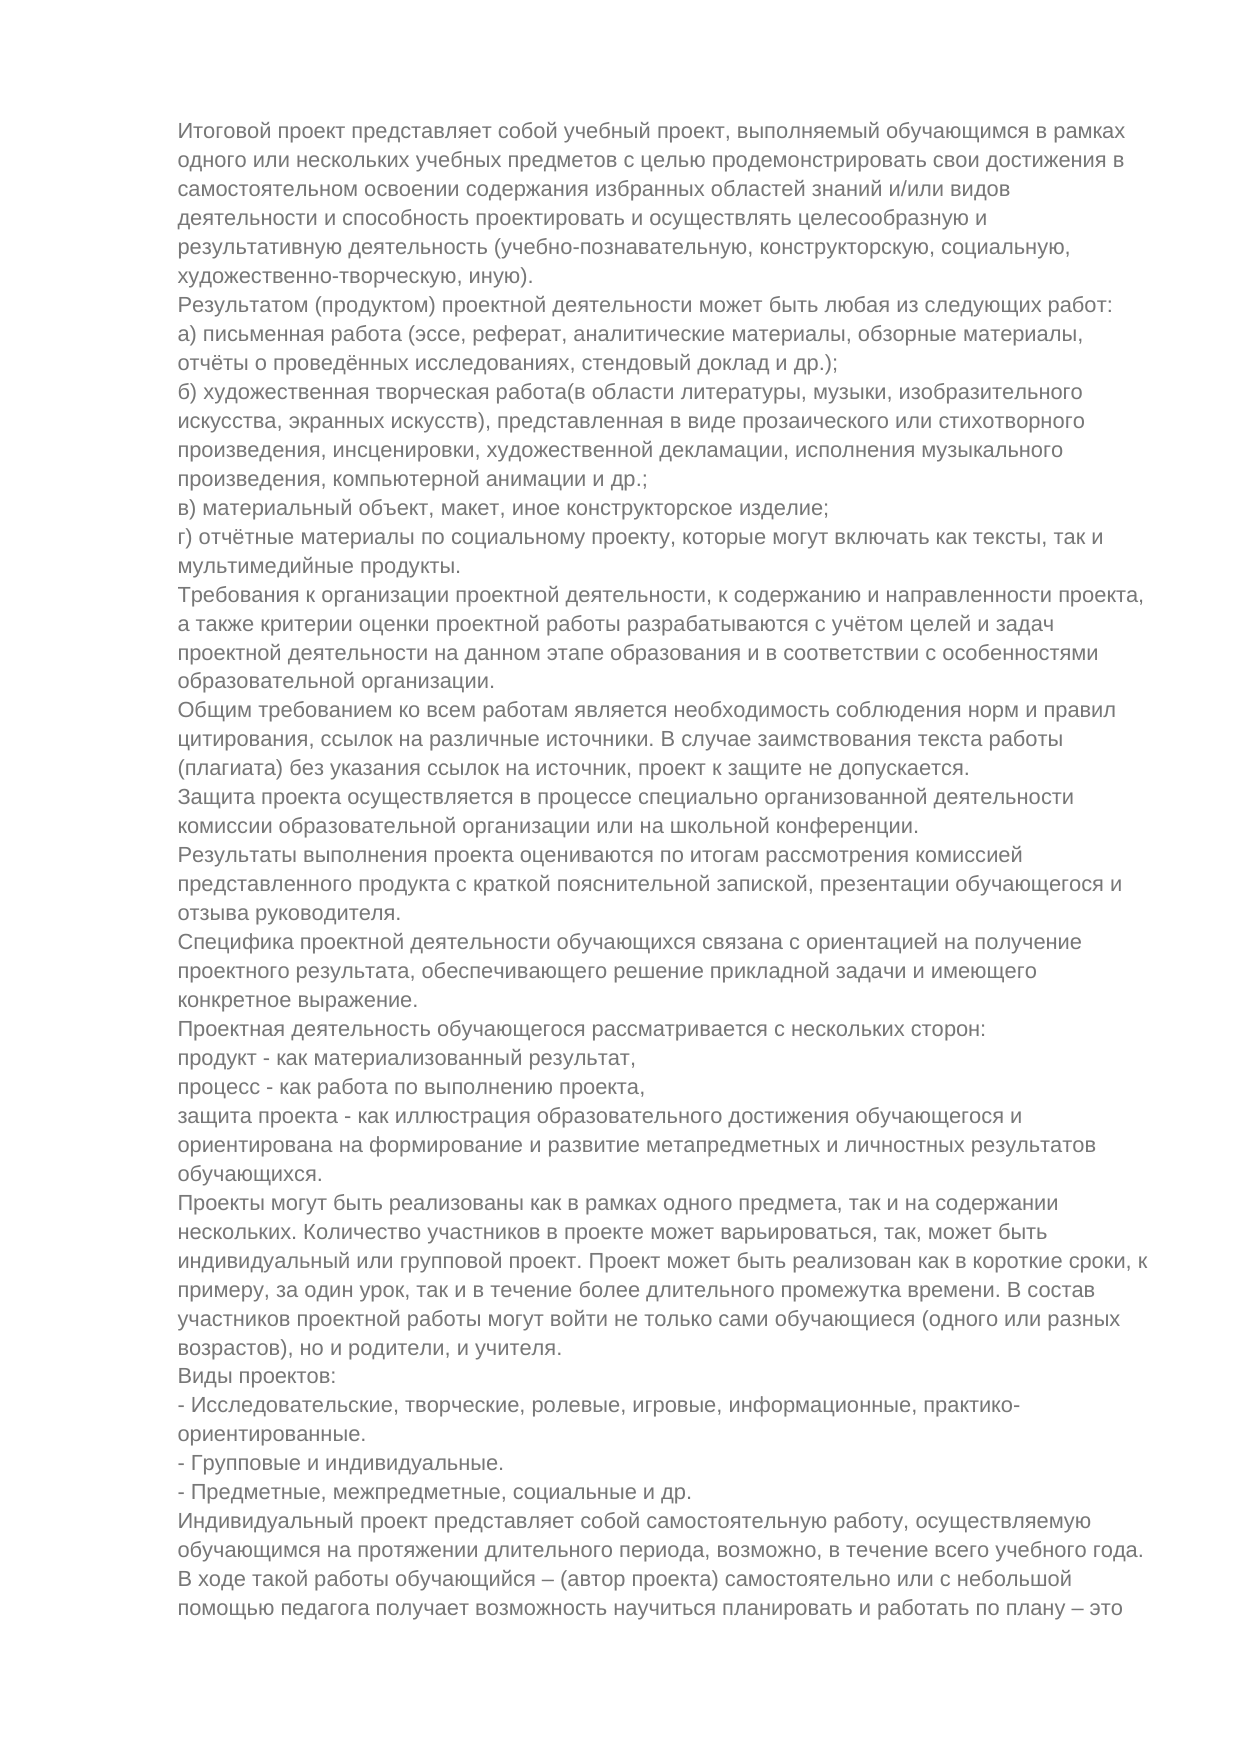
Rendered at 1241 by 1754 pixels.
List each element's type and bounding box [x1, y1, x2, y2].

text [177, 118, 1152, 1620]
